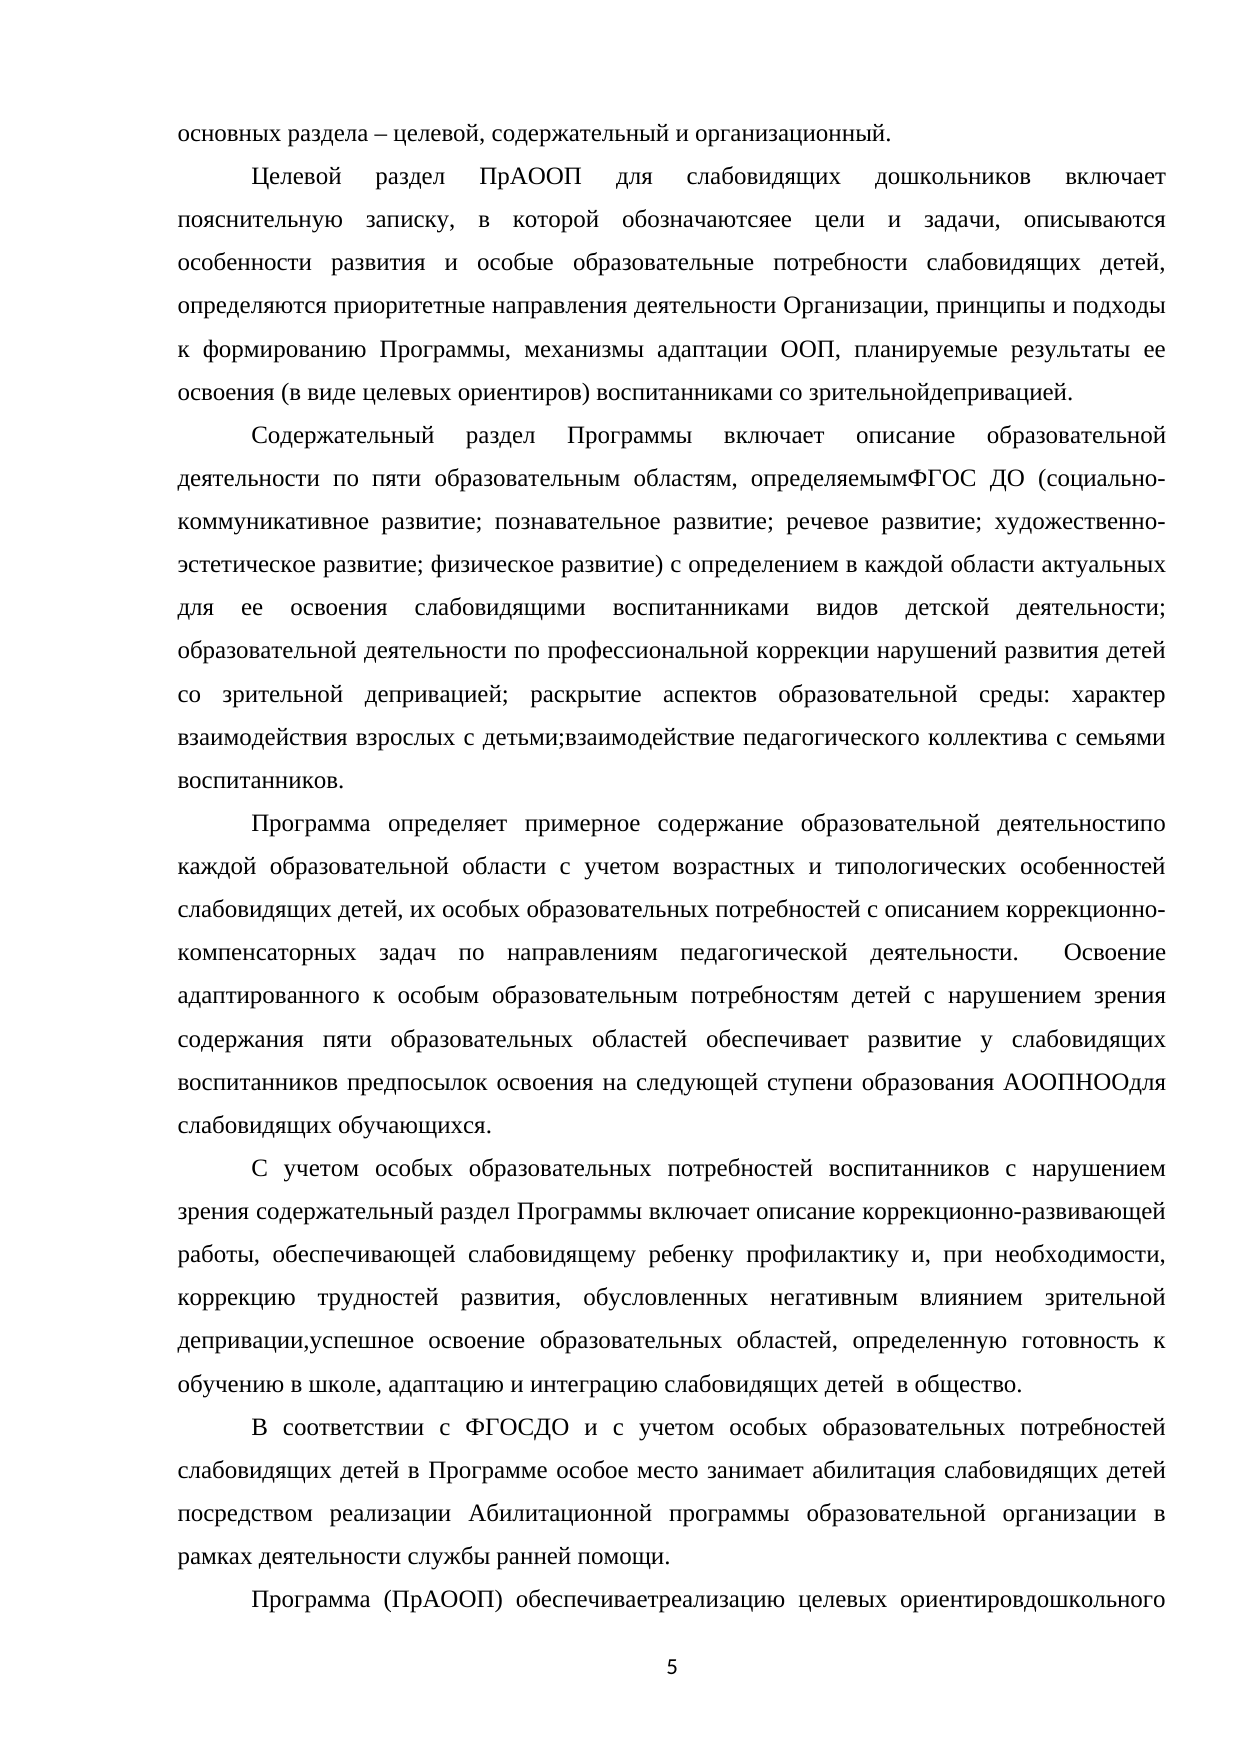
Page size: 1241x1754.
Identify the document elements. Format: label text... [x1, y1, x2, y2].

text С учетом особых образовательных потребностей воспитанников с нарушением зрения содержательный раздел Программы включает описание коррекционно-развивающей работы, обеспечивающей слабовидящему ребенку профилактику и, при необходимости, коррекцию трудностей развития, обусловленных негативным влиянием зрительной депривации,успешное освоение образовательных областей, определенную готовность к обучению в школе, адаптацию и интеграцию слабовидящих детей в общество. [177, 1153, 1167, 1397]
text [177, 118, 1167, 147]
text Содержательный раздел Программы включает описание образовательной деятельности по пяти образовательным областям, определяемымФГОС ДО (социально-коммуникативное развитие; познавательное развитие; речевое развитие; художественно-эстетическое развитие; физическое развитие) с определением в каждой области актуальных для ее освоения слабовидящими воспитанниками видов детской деятельности; образовательной деятельности по профессиональной коррекции нарушений развития детей со зрительной депривацией; раскрытие аспектов образовательной среды: характер взаимодействия взрослых с детьми;взаимодействие педагогического коллектива с семьями воспитанников. [177, 420, 1167, 794]
text Программа определяет примерное содержание образовательной деятельностипо каждой образовательной области с учетом возрастных и типологических особенностей слабовидящих детей, их особых образовательных потребностей с описанием коррекционно-компенсаторных задач по направлениям педагогической деятельности. Освоение адаптированного к особым образовательным потребностям детей с нарушением зрения содержания пяти образовательных областей обеспечивает развитие у слабовидящих воспитанников предпосылок освоения на следующей ступени образования АООПНООдля слабовидящих обучающихся. [177, 808, 1167, 1139]
text В соответствии с ФГОСДО и с учетом особых образовательных потребностей слабовидящих детей в Программе особое место занимает абилитация слабовидящих детей посредством реализации Абилитационной программы образовательной организации в рамках деятельности службы ранней помощи. [177, 1412, 1167, 1570]
text Целевой раздел ПрАООП для слабовидящих дошкольников включает пояснительную записку, в которой обозначаютсяее цели и задачи, описываются особенности развития и особые образовательные потребности слабовидящих детей, определяются приоритетные направления деятельности Организации, принципы и подходы к формированию Программы, механизмы адаптации ООП, планируемые результаты ее освоения (в виде целевых ориентиров) воспитанниками со зрительнойдепривацией. [177, 161, 1167, 406]
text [177, 1584, 1167, 1613]
